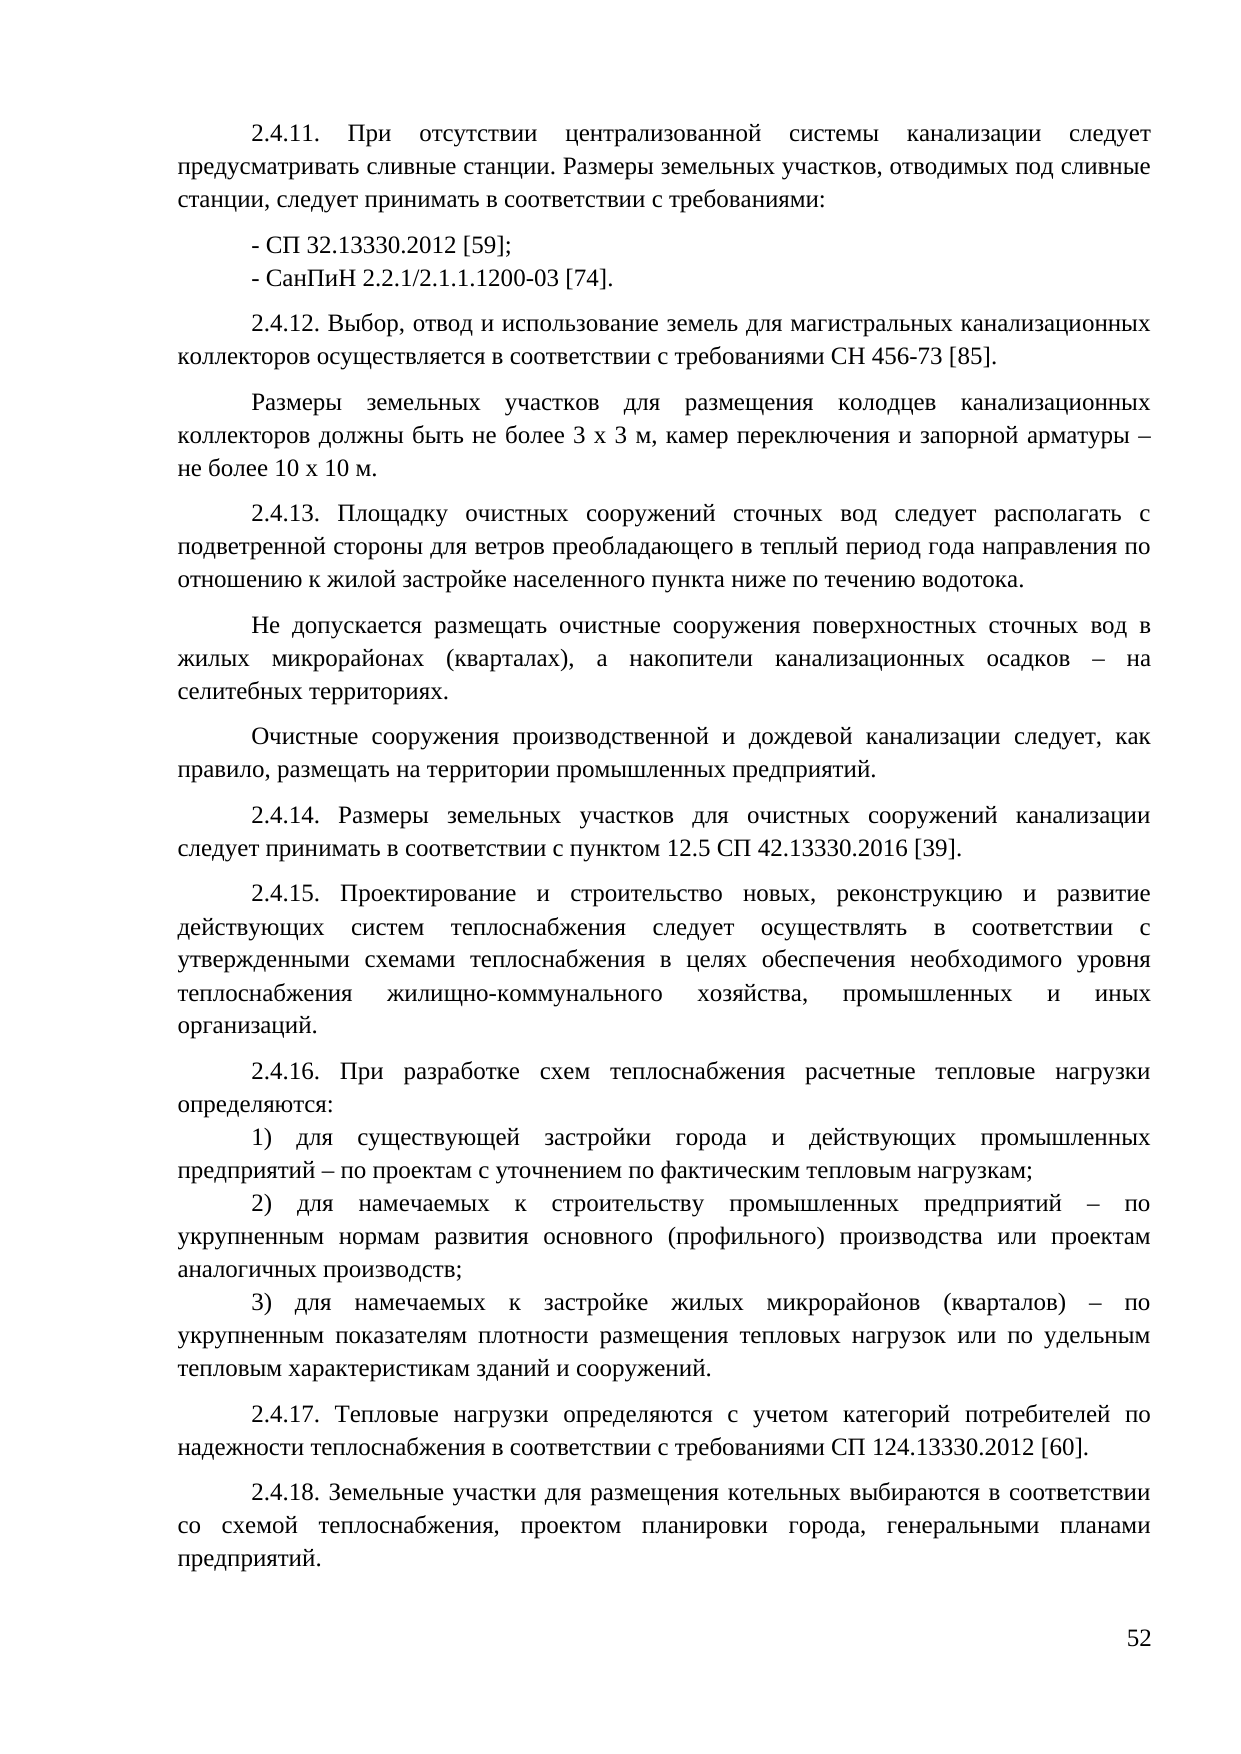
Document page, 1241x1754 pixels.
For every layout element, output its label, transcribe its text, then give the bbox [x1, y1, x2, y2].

text 2.4.14. Размеры земельных участков для очистных сооружений канализации следует принимать в соответствии с пунктом 12.5 СП 42.13330.2016 [39]. [177, 800, 1152, 862]
text 2.4.15. Проектирование и строительство новых, реконструкцию и развитие действующих систем теплоснабжения следует осуществлять в соответствии с утвержденными схемами теплоснабжения в целях обеспечения необходимого уровня теплоснабжения жилищно-коммунального хозяйства, промышленных и иных организаций. [177, 878, 1152, 1039]
text 2.4.11. При отсутствии централизованной системы канализации следует предусматривать сливные станции. Размеры земельных участков, отводимых под сливные станции, следует принимать в соответствии с требованиями: [177, 118, 1152, 213]
text 1) для существующей застройки города и действующих промышленных предприятий – по проектам с уточнением по фактическим тепловым нагрузкам; [177, 1122, 1152, 1184]
text Размеры земельных участков для размещения колодцев канализационных коллекторов должны быть не более 3 x 3 м, камер переключения и запорной арматуры – не более 10 x 10 м. [177, 387, 1152, 482]
text 2.4.16. При разработке схем теплоснабжения расчетные тепловые нагрузки определяются: [177, 1056, 1152, 1118]
text 2.4.18. Земельные участки для размещения котельных выбираются в соответствии со схемой теплоснабжения, проектом планировки города, генеральными планами предприятий. [177, 1477, 1152, 1572]
text 2) для намечаемых к строительству промышленных предприятий – по укрупненным нормам развития основного (профильного) производства или проектам аналогичных производств; [177, 1188, 1152, 1283]
text - СП 32.13330.2012 [59]; [177, 230, 1152, 258]
text 2.4.17. Тепловые нагрузки определяются с учетом категорий потребителей по надежности теплоснабжения в соответствии с требованиями СП 124.13330.2012 [60]. [177, 1399, 1152, 1461]
text Не допускается размещать очистные сооружения поверхностных сточных вод в жилых микрорайонах (кварталах), а накопители канализационных осадков – на селитебных территориях. [177, 610, 1152, 705]
text 2.4.13. Площадку очистных сооружений сточных вод следует располагать с подветренной стороны для ветров преобладающего в теплый период года направления по отношению к жилой застройке населенного пункта ниже по течению водотока. [177, 498, 1152, 593]
text 2.4.12. Выбор, отвод и использование земель для магистральных канализационных коллекторов осуществляется в соответствии с требованиями СН 456-73 [85]. [177, 308, 1152, 370]
text - СанПиН 2.2.1/2.1.1.1200-03 [74]. [177, 263, 1152, 291]
text 3) для намечаемых к застройке жилых микрорайонов (кварталов) – по укрупненным показателям плотности размещения тепловых нагрузок или по удельным тепловым характеристикам зданий и сооружений. [177, 1287, 1152, 1382]
text Очистные сооружения производственной и дождевой канализации следует, как правило, размещать на территории промышленных предприятий. [177, 721, 1152, 783]
